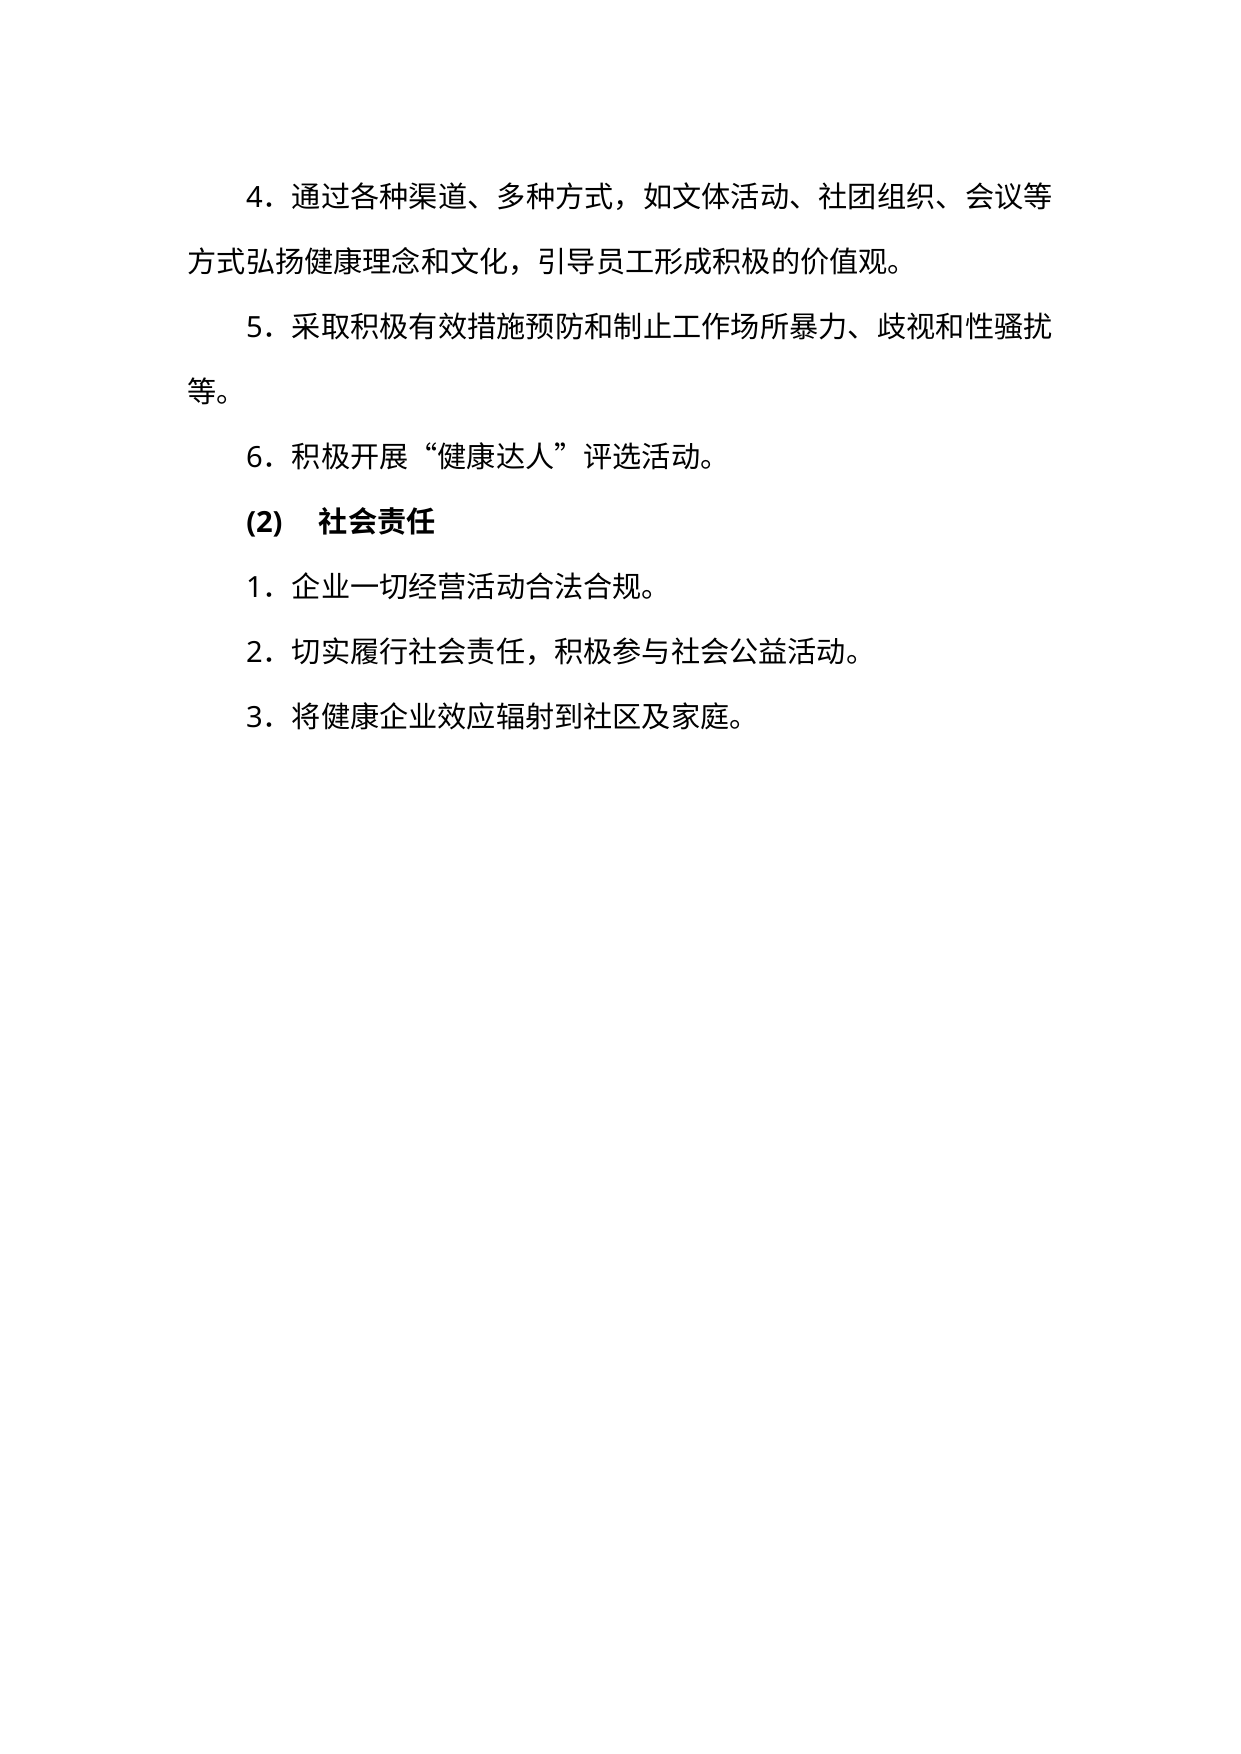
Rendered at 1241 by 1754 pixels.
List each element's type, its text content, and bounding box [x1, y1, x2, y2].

list 社会责任 [187, 487, 1053, 552]
list 切实履行社会责任，积极参与社会公益活动。 [187, 617, 1053, 682]
list 将健康企业效应辐射到社区及家庭。 [187, 682, 1053, 747]
list 积极开展“健康达人”评选活动。 [187, 422, 1053, 487]
list 采取积极有效措施预防和制止工作场所暴力、歧视和性骚扰等。 [187, 292, 1053, 422]
list 通过各种渠道、多种方式，如文体活动、社团组织、会议等方式弘扬健康理念和文化，引导员工形成积极的价值观。 [187, 162, 1053, 292]
list 企业一切经营活动合法合规。 [187, 552, 1053, 617]
